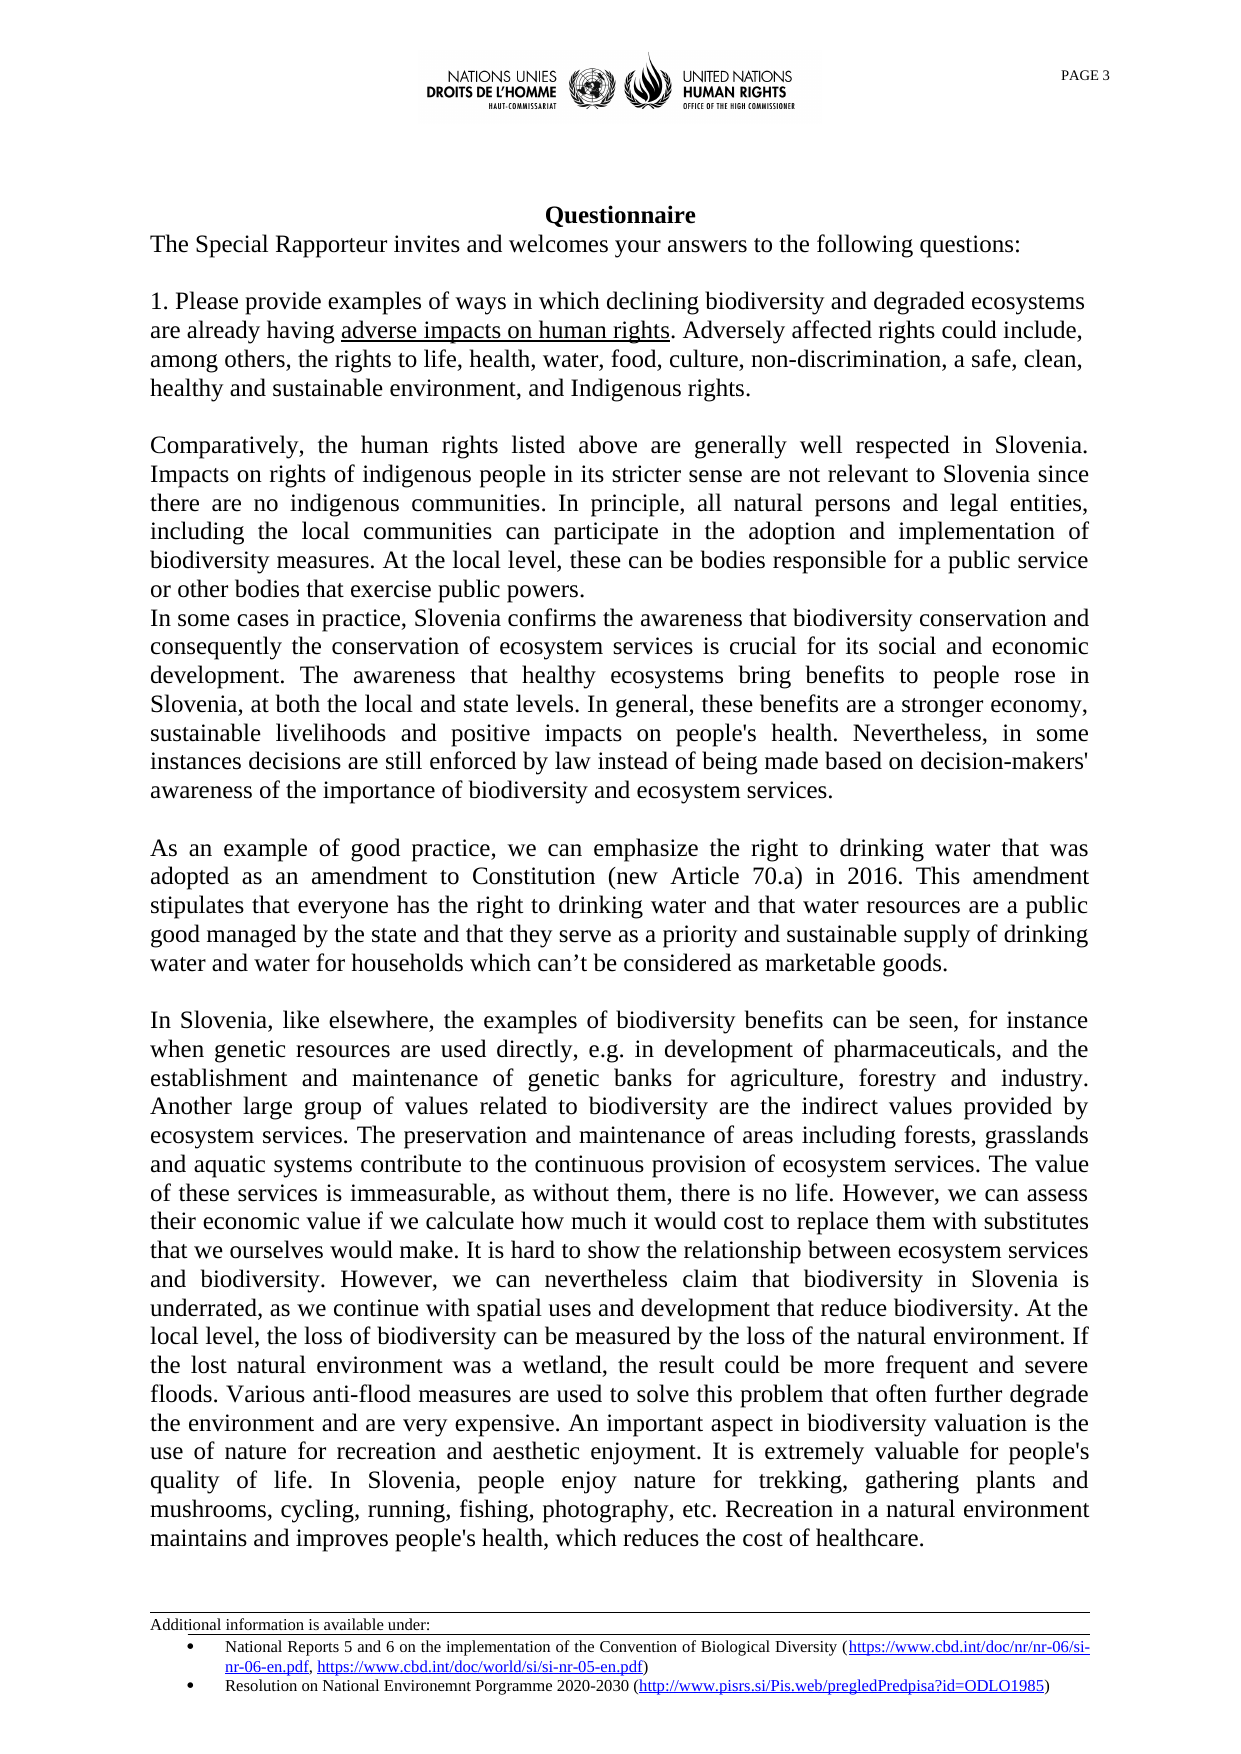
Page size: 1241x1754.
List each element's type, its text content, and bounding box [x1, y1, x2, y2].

text Comparatively, the human rights listed above are generally well respected in Slovenia. Impacts on rights of indigenous people in its stricter sense are not relevant to Slovenia since there are no indigenous communities. In principle, all natural persons and legal entities, including the local communities can participate in the adoption and implementation of biodiversity measures. At the local level, these can be bodies responsible for a public service or other bodies that exercise public powers. [150, 430, 1090, 603]
text In some cases in practice, Slovenia confirms the awareness that biodiversity conservation and consequently the conservation of ecosystem services is crucial for its social and economic development. The awareness that healthy ecosystems bring benefits to people rose in Slovenia, at both the local and state levels. In general, these benefits are a stronger economy, sustainable livelihoods and positive impacts on people's health. Nevertheless, in some instances decisions are still enforced by law instead of being made based on decision-makers' awareness of the importance of biodiversity and ecosystem services. [150, 603, 1090, 804]
text In Slovenia, like elsewhere, the examples of biodiversity benefits can be seen, for instance when genetic resources are used directly, e.g. in development of pharmaceuticals, and the establishment and maintenance of genetic banks for agriculture, forestry and industry. Another large group of values related to biodiversity are the indirect values provided by ecosystem services. The preservation and maintenance of areas including forests, grasslands and aquatic systems contribute to the continuous provision of ecosystem services. The value of these services is immeasurable, as without them, there is no life. However, we can assess their economic value if we calculate how much it would cost to replace them with substitutes that we ourselves would make. It is hard to show the relationship between ecosystem services and biodiversity. However, we can nevertheless claim that biodiversity in Slovenia is underrated, as we continue with spatial uses and development that reduce biodiversity. At the local level, the loss of biodiversity can be measured by the loss of the natural environment. If the lost natural environment was a wetland, the result could be more frequent and severe floods. Various anti-flood measures are used to solve this problem that often further degrade the environment and are very expensive. An important aspect in biodiversity valuation is the use of nature for recreation and aesthetic enjoyment. It is extremely valuable for people's quality of life. In Slovenia, people enjoy nature for trekking, gathering plants and mushrooms, cycling, running, fishing, photography, etc. Recreation in a natural environment maintains and improves people's health, which reduces the cost of healthcare. [150, 1005, 1090, 1551]
text As an example of good practice, we can emphasize the right to drinking water that was adopted as an amendment to Constitution (new Article 70.a) in 2016. This amendment stipulates that everyone has the right to drinking water and that water resources are a public good managed by the state and that they serve as a priority and sustainable supply of drinking water and water for households which can’t be considered as marketable goods. [150, 833, 1090, 976]
text 1. Please provide examples of ways in which declining biodiversity and degraded ecosystems are already having adverse impacts on human rights. Adversely affected rights could include, among others, the rights to life, health, water, food, culture, non-discrimination, a safe, clean, healthy and sustainable environment, and Indigenous rights. [150, 286, 1090, 401]
text Questionnaire [150, 200, 1090, 229]
text The Special Rapporteur invites and welcomes your answers to the following questions: [150, 229, 1090, 258]
picture [418, 50, 823, 124]
